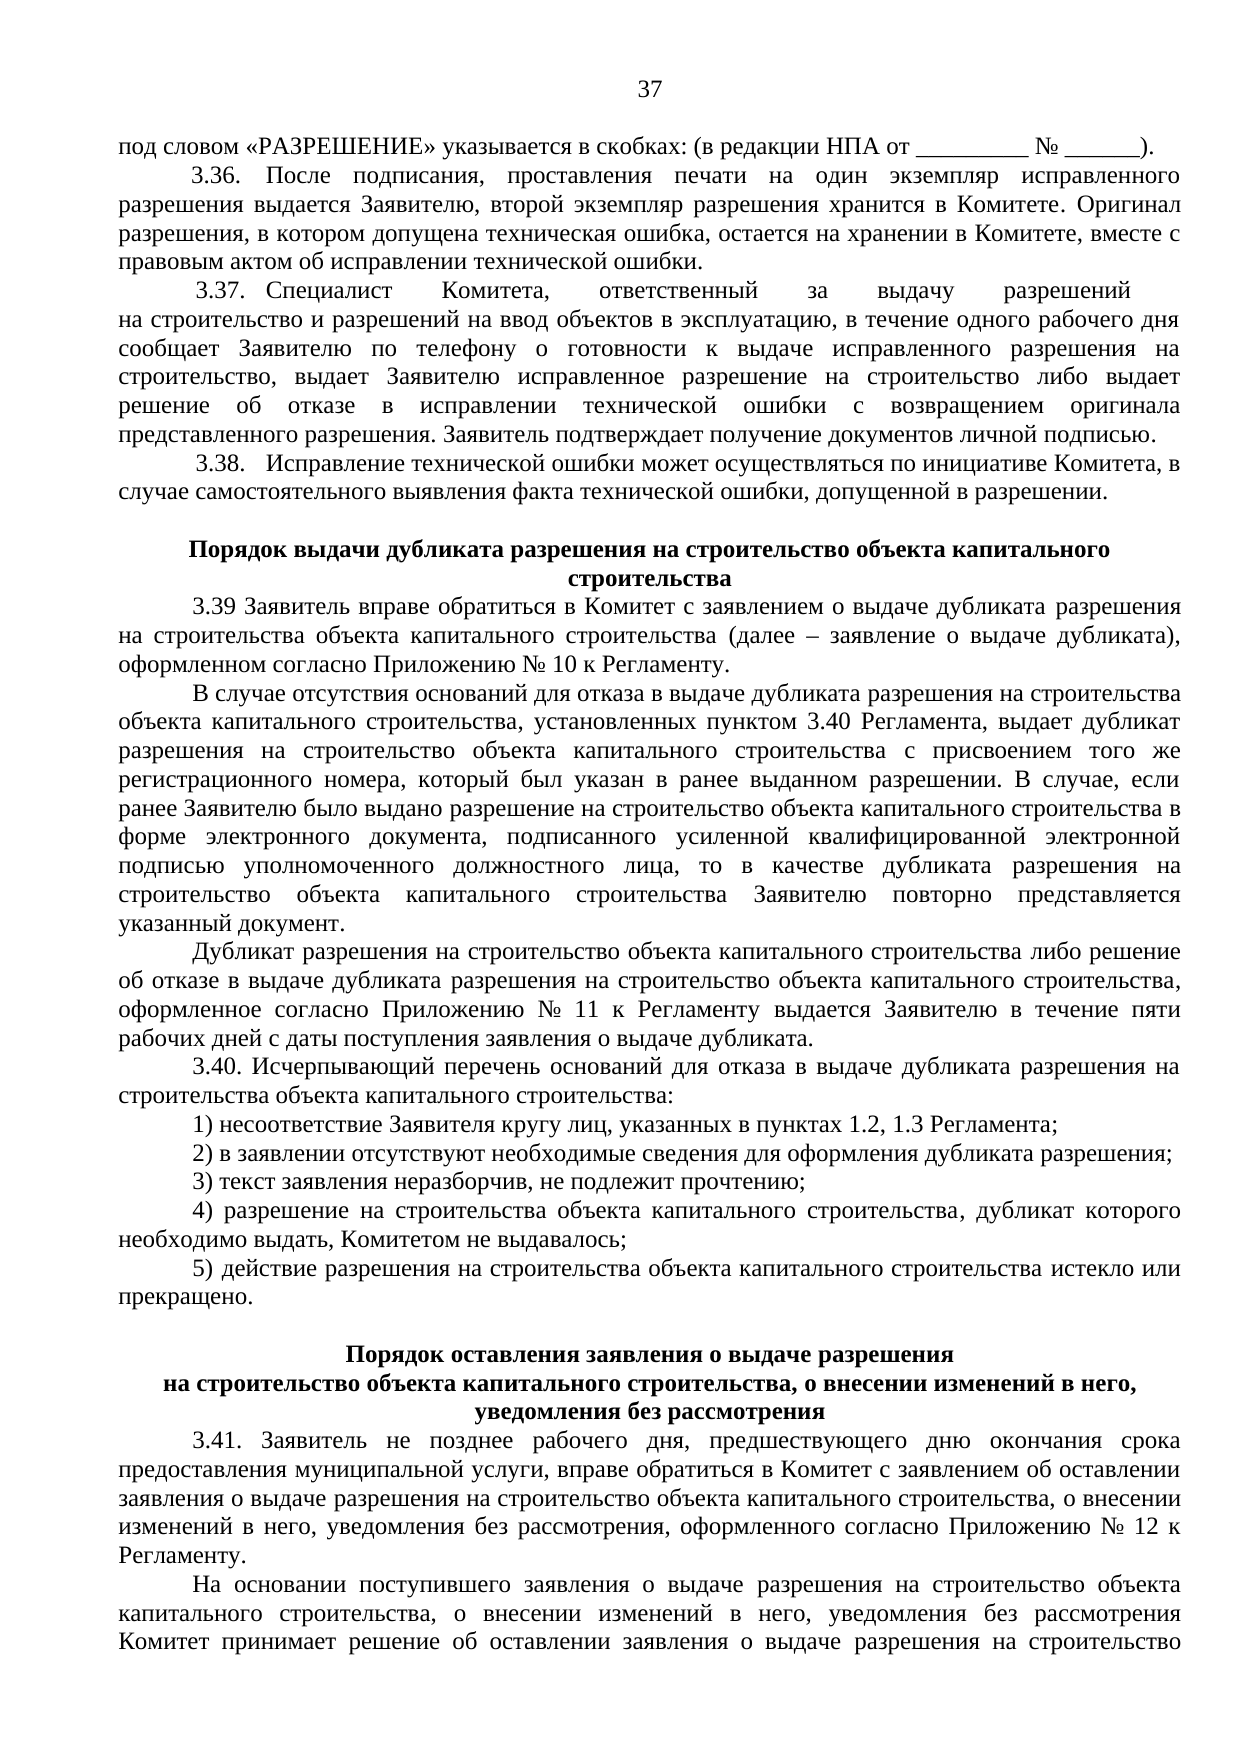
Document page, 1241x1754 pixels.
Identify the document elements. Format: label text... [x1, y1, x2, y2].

text Порядок выдачи дубликата разрешения на строительство объекта капитального строительства [118, 534, 1181, 591]
text В случае отсутствия оснований для отказа в выдаче дубликата разрешения на строительства объекта капитального строительства, установленных пунктом 3.40 Регламента, выдает дубликат разрешения на строительство объекта капитального строительства с присвоением того же регистрационного номера, который был указан в ранее выданном разрешении. В случае, если ранее Заявителю было выдано разрешение на строительство объекта капитального строительства в форме электронного документа, подписанного усиленной квалифицированной электронной подписью уполномоченного должностного лица, то в качестве дубликата разрешения на строительство объекта капитального строительства Заявителю повторно представляется указанный документ. [118, 678, 1181, 936]
list Исправление технической ошибки может осуществляться по инициативе Комитета, в случае самостоятельного выявления факта технической ошибки, допущенной в разрешении. [118, 448, 1181, 505]
text 3.41. Заявитель не позднее рабочего дня, предшествующего дню окончания срока предоставления муниципальной услуги, вправе обратиться в Комитет с заявлением об оставлении заявления о выдаче разрешения на строительство объекта капитального строительства, о внесении изменений в него, уведомления без рассмотрения, оформленного согласно Приложению № 12 к Регламенту. [118, 1425, 1181, 1569]
text 3.40. Исчерпывающий перечень оснований для отказа в выдаче дубликата разрешения на строительства объекта капитального строительства: [118, 1051, 1181, 1109]
text 2) в заявлении отсутствуют необходимые сведения для оформления дубликата разрешения; [118, 1138, 1181, 1166]
text 1) несоответствие Заявителя кругу лиц, указанных в пунктах 1.2, 1.3 Регламента; [118, 1109, 1181, 1138]
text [118, 1569, 1181, 1655]
text 3) текст заявления неразборчив, не подлежит прочтению; [192, 1166, 1181, 1195]
list действие разрешения на строительства объекта капитального строительства истекло или прекращено. [118, 1253, 1181, 1310]
text Дубликат разрешения на строительство объекта капитального строительства либо решение об отказе в выдаче дубликата разрешения на строительство объекта капитального строительства, оформленное согласно Приложению № 11 к Регламенту выдается Заявителю в течение пяти рабочих дней с даты поступления заявления о выдаче дубликата. [118, 936, 1181, 1051]
text на строительство объекта капитального строительства, о внесении изменений в него, уведомления без рассмотрения [118, 1368, 1181, 1425]
list После подписания, проставления печати на один экземпляр исправленного разрешения выдается Заявителю, второй экземпляр разрешения хранится в Комитете. Оригинал разрешения, в котором допущена техническая ошибка, остается на хранении в Комитете, вместе с правовым актом об исправлении технической ошибки. [118, 160, 1181, 275]
list Специалист Комитета, ответственный за выдачу разрешений на строительство и разрешений на ввод объектов в эксплуатацию, в течение одного рабочего дня сообщает Заявителю по телефону о готовности к выдаче исправленного разрешения на строительство, выдает Заявителю исправленное разрешение на строительство либо выдает решение об отказе в исправлении технической ошибки с возвращением оригинала представленного разрешения. Заявитель подтверждает получение документов личной подписью. [118, 275, 1181, 448]
list 4) разрешение на строительства объекта капитального строительства, дубликат которого необходимо выдать, Комитетом не выдавалось; [118, 1195, 1181, 1253]
text Порядок оставления заявления о выдаче разрешения [118, 1339, 1181, 1368]
text 3.39 Заявитель вправе обратиться в Комитет с заявлением о выдаче дубликата разрешения на строительства объекта капитального строительства (далее – заявление о выдаче дубликата), оформленном согласно Приложению № 10 к Регламенту. [118, 591, 1181, 678]
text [118, 131, 1181, 160]
